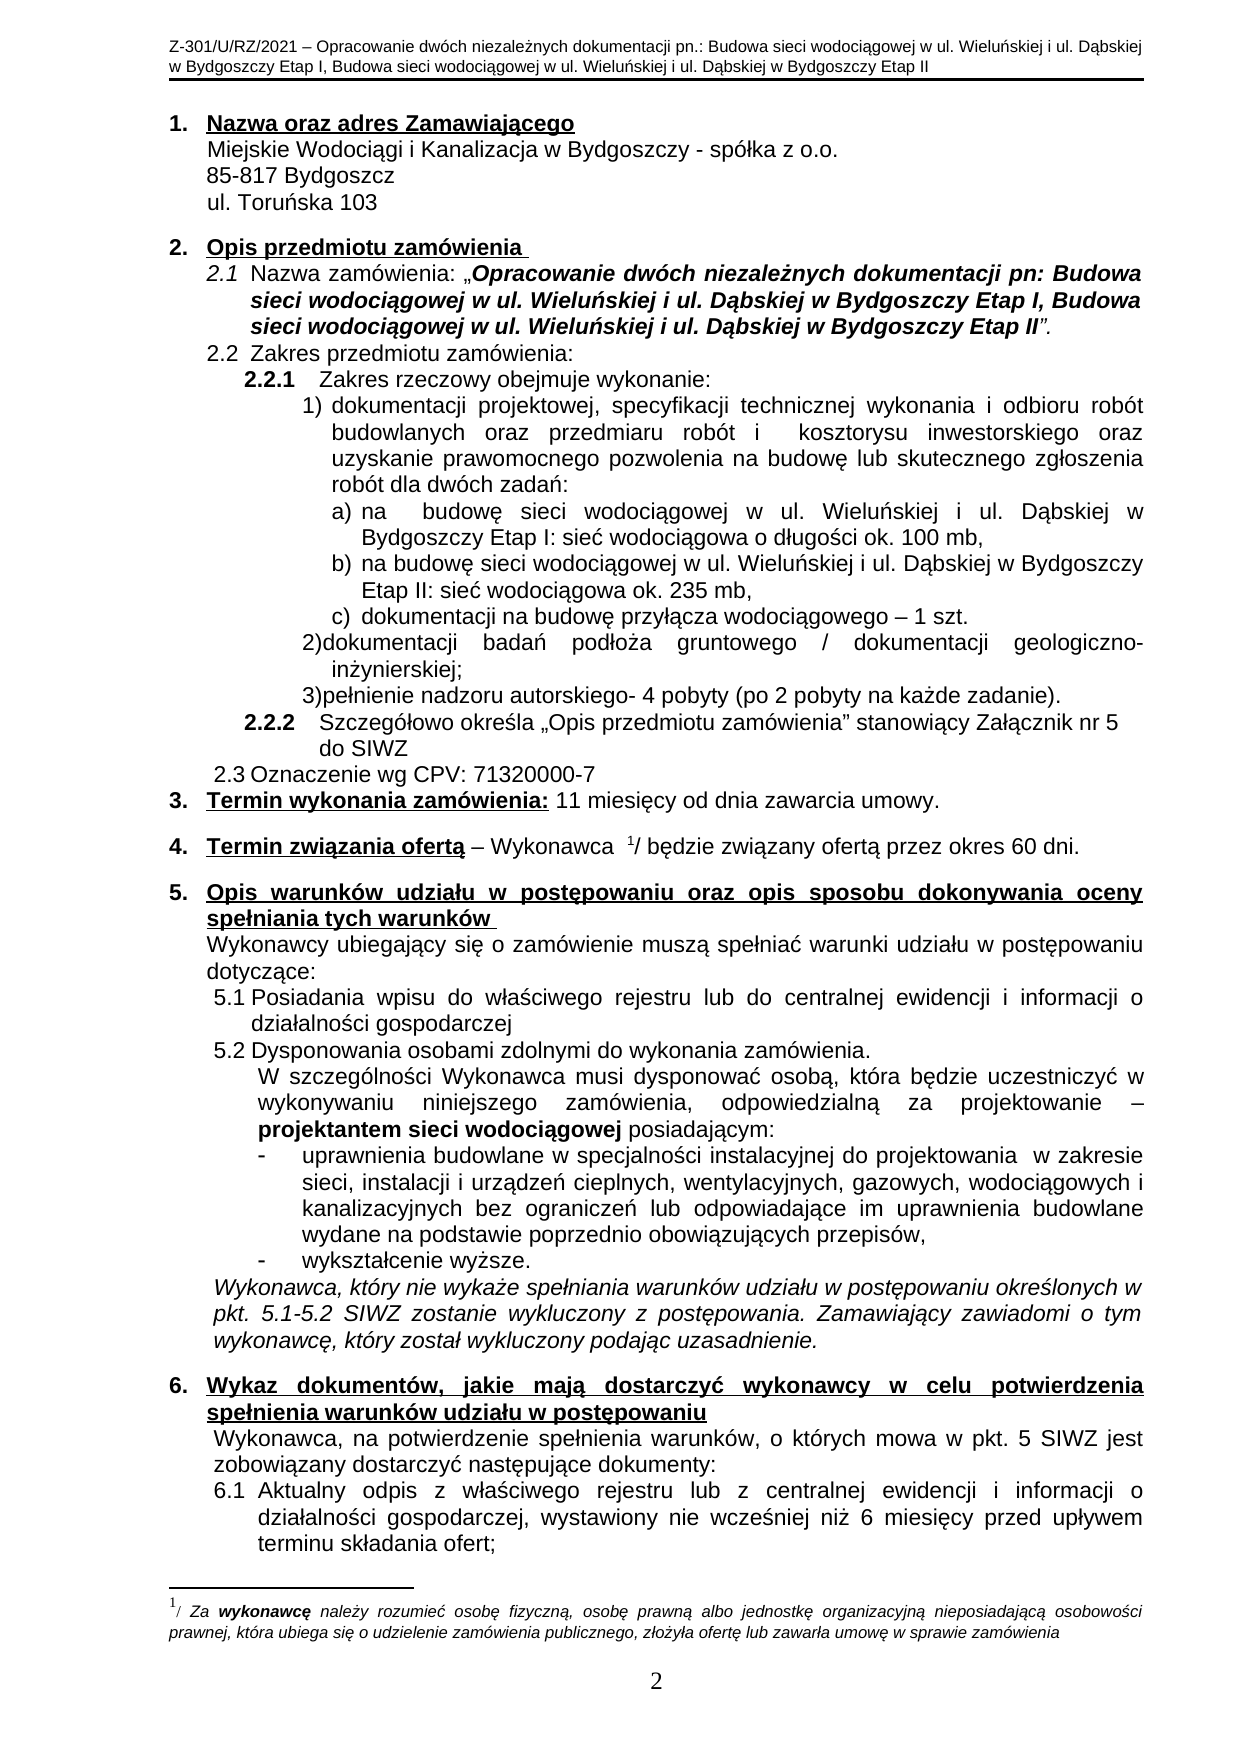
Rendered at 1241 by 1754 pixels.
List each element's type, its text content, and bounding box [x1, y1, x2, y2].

list Zakres przedmiotu zamówienia: [206, 339, 1144, 366]
list Wykaz dokumentów, jakie mają dostarczyć wykonawcy w celu potwierdzenia spełnienia warunków udziału w postępowaniu [169, 1372, 1144, 1425]
list dokumentacji badań podłoża gruntowego / dokumentacji geologiczno-inżynierskiej; [302, 629, 1144, 682]
list Zakres rzeczowy obejmuje wykonanie: [244, 366, 1144, 392]
list pełnienie nadzoru autorskiego- 4 pobyty (po 2 pobyty na każde zadanie). [302, 682, 1144, 708]
list Posiadania wpisu do właściwego rejestru lub do centralnej ewidencji i informacji o działalności gospodarczej [213, 984, 1144, 1037]
list na budowę sieci wodociągowej w ul. Wieluńskiej i ul. Dąbskiej w Bydgoszczy Etap I: sieć wodociągowa o długości ok. 100 mb, [331, 498, 1144, 550]
text Wykonawca, który nie wykaże spełniania warunków udziału w postępowaniu określonych w pkt. 5.1-5.2 SIWZ zostanie wykluczony z postępowania. Zamawiający zawiadomi o tym wykonawcę, który został wykluczony podając uzasadnienie. [213, 1274, 1144, 1353]
text ul. Toruńska 103 [206, 188, 1144, 215]
list na budowę sieci wodociągowej w ul. Wieluńskiej i ul. Dąbskiej w Bydgoszczy Etap II: sieć wodociągowa ok. 235 mb, [331, 550, 1144, 603]
list Oznaczenie wg CPV: 71320000-7 [206, 761, 1144, 787]
list Nazwa zamówienia: „Opracowanie dwóch niezależnych dokumentacji pn: Budowa sieci wodociągowej w ul. Wieluńskiej i ul. Dąbskiej w Bydgoszczy Etap I, Budowa sieci wodociągowej w ul. Wieluńskiej i ul. Dąbskiej w Bydgoszczy Etap II”. [206, 260, 1144, 339]
list Termin związania ofertą – Wykonawca / będzie związany ofertą przez okres 60 dni. [169, 833, 1144, 859]
text W szczególności Wykonawca musi dysponować osobą, która będzie uczestniczyć w wykonywaniu niniejszego zamówienia, odpowiedzialną za projektowanie – projektantem sieci wodociągowej posiadającym: [258, 1063, 1144, 1142]
list dokumentacji na budowę przyłącza wodociągowego – 1 szt. [331, 603, 1144, 629]
list wykształcenie wyższe. [258, 1247, 1144, 1274]
list dokumentacji projektowej, specyfikacji technicznej wykonania i odbioru robót budowlanych oraz przedmiaru robót i kosztorysu inwestorskiego oraz uzyskanie prawomocnego pozwolenia na budowę lub skutecznego zgłoszenia robót dla dwóch zadań: [302, 392, 1144, 498]
list Szczegółowo określa „Opis przedmiotu zamówienia” stanowiący Załącznik nr 5 do SIWZ [244, 708, 1144, 761]
list Opis warunków udziału w postępowaniu oraz opis sposobu dokonywania oceny spełniania tych warunków [169, 878, 1144, 931]
list Aktualny odpis z właściwego rejestru lub z centralnej ewidencji i informacji o działalności gospodarczej, wystawiony nie wcześniej niż 6 miesięcy przed upływem terminu składania ofert; [213, 1477, 1144, 1557]
text Wykonawcy ubiegający się o zamówienie muszą spełniać warunki udziału w postępowaniu dotyczące: [206, 931, 1144, 984]
list Termin wykonania zamówienia: 11 miesięcy od dnia zawarcia umowy. [169, 787, 1144, 814]
list Nazwa oraz adres Zamawiającego [169, 109, 1144, 136]
list Dysponowania osobami zdolnymi do wykonania zamówienia. [213, 1037, 1144, 1063]
list uprawnienia budowlane w specjalności instalacyjnej do projektowania w zakresie sieci, instalacji i urządzeń cieplnych, wentylacyjnych, gazowych, wodociągowych i kanalizacyjnych bez ograniczeń lub odpowiadające im uprawnienia budowlane wydane na podstawie poprzednio obowiązujących przepisów, [258, 1142, 1144, 1247]
text Miejskie Wodociągi i Kanalizacja w Bydgoszczy - spółka z o.o. 85-817 Bydgoszcz [206, 136, 1144, 188]
text Wykonawca, na potwierdzenie spełnienia warunków, o których mowa w pkt. 5 SIWZ jest zobowiązany dostarczyć następujące dokumenty: [213, 1425, 1144, 1477]
list Opis przedmiotu zamówienia [169, 234, 1144, 260]
